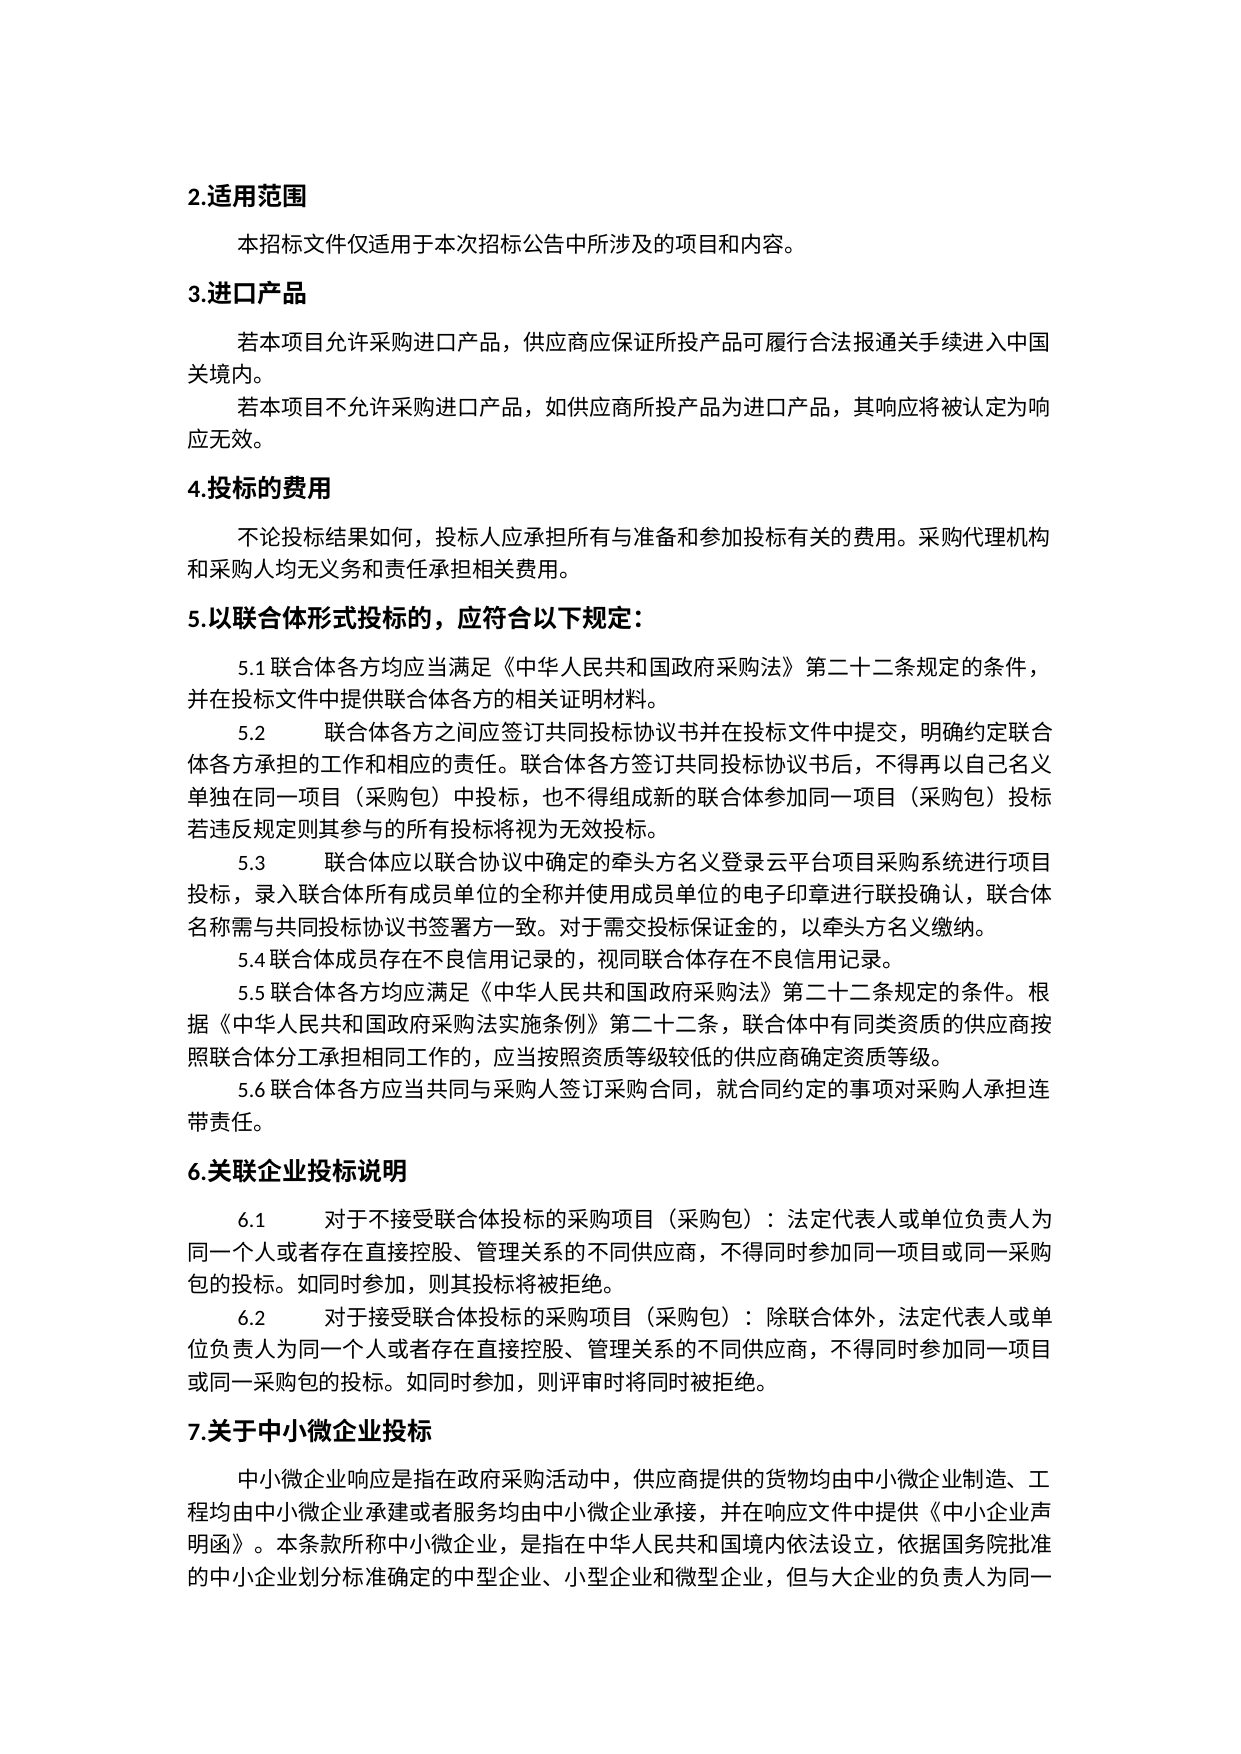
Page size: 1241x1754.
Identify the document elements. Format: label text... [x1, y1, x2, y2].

text 5.3 联合体应以联合协议中确定的牵头方名义登录云平台项目采购系统进行项目投标，录入联合体所有成员单位的全称并使用成员单位的电子印章进行联投确认，联合体名称需与共同投标协议书签署方一致。对于需交投标保证金的，以牵头方名义缴纳。 [187, 844, 1053, 942]
text 本招标文件仅适用于本次招标公告中所涉及的项目和内容。 [187, 227, 1053, 259]
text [187, 1462, 1053, 1592]
text 2.适用范围 [187, 162, 1053, 227]
text 5.5联合体各方均应满足《中华人民共和国政府采购法》第二十二条规定的条件。根据《中华人民共和国政府采购法实施条例》第二十二条，联合体中有同类资质的供应商按照联合体分工承担相同工作的，应当按照资质等级较低的供应商确定资质等级。 [187, 974, 1053, 1072]
text 4.投标的费用 [187, 454, 1053, 519]
text 5.4联合体成员存在不良信用记录的，视同联合体存在不良信用记录。 [187, 942, 1053, 974]
text 3.进口产品 [187, 259, 1053, 324]
text 若本项目允许采购进口产品，供应商应保证所投产品可履行合法报通关手续进入中国关境内。 [187, 324, 1053, 389]
text 6.2 对于接受联合体投标的采购项目（采购包）：除联合体外，法定代表人或单位负责人为同一个人或者存在直接控股、管理关系的不同供应商，不得同时参加同一项目或同一采购包的投标。如同时参加，则评审时将同时被拒绝。 [187, 1299, 1053, 1397]
text 7.关于中小微企业投标 [187, 1397, 1053, 1462]
text 不论投标结果如何，投标人应承担所有与准备和参加投标有关的费用。采购代理机构和采购人均无义务和责任承担相关费用。 [187, 519, 1053, 584]
text 若本项目不允许采购进口产品，如供应商所投产品为进口产品，其响应将被认定为响应无效。 [187, 389, 1053, 454]
text 5.6联合体各方应当共同与采购人签订采购合同，就合同约定的事项对采购人承担连带责任。 [187, 1072, 1053, 1137]
text 6.1 对于不接受联合体投标的采购项目（采购包）：法定代表人或单位负责人为同一个人或者存在直接控股、管理关系的不同供应商，不得同时参加同一项目或同一采购包的投标。如同时参加，则其投标将被拒绝。 [187, 1202, 1053, 1299]
text 5.2 联合体各方之间应签订共同投标协议书并在投标文件中提交，明确约定联合体各方承担的工作和相应的责任。联合体各方签订共同投标协议书后，不得再以自己名义单独在同一项目（采购包）中投标，也不得组成新的联合体参加同一项目（采购包）投标，若违反规定则其参与的所有投标将视为无效投标。 [187, 714, 1053, 844]
text 5.1联合体各方均应当满足《中华人民共和国政府采购法》第二十二条规定的条件，并在投标文件中提供联合体各方的相关证明材料。 [187, 649, 1053, 714]
text 6.关联企业投标说明 [187, 1137, 1053, 1202]
text 5.以联合体形式投标的，应符合以下规定： [187, 584, 1053, 649]
